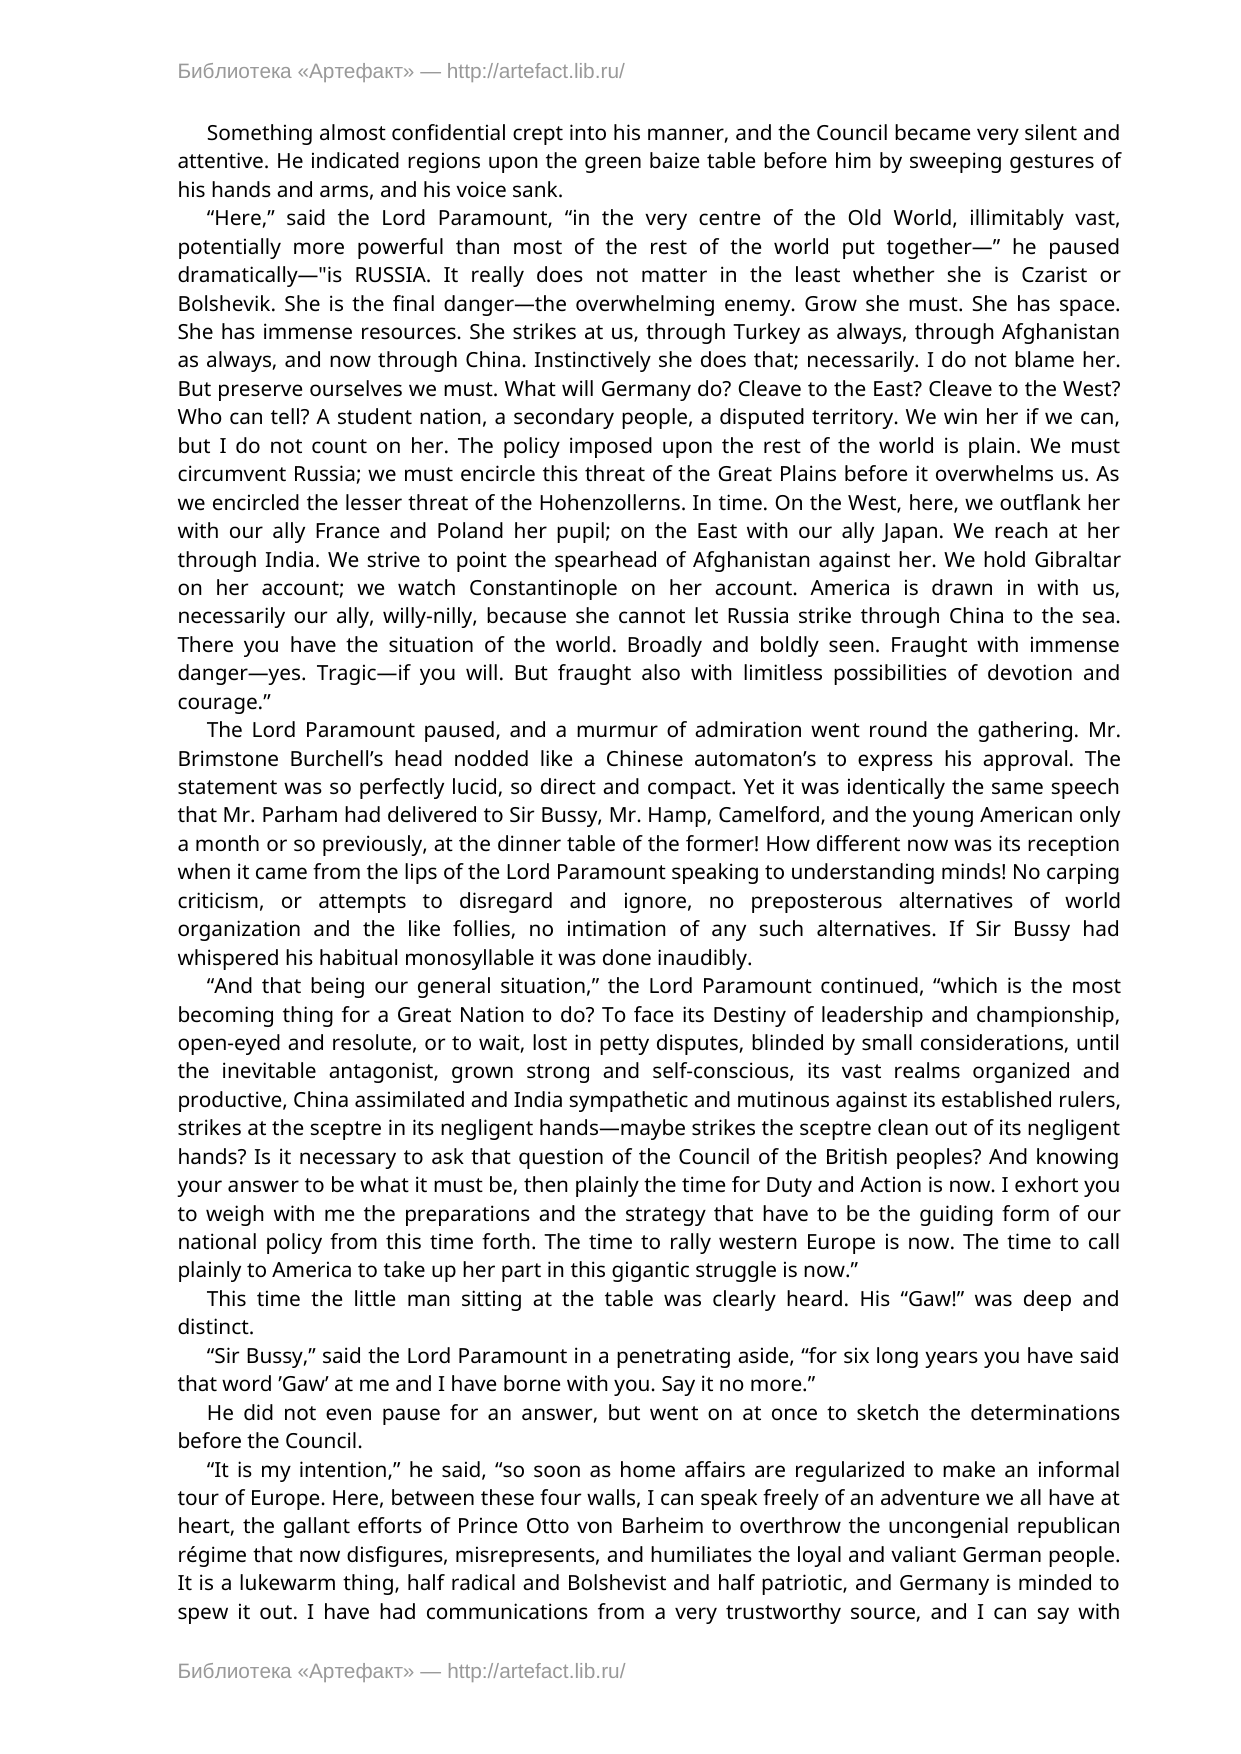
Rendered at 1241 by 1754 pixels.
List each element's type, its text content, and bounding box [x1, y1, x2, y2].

text He did not even pause for an answer, but went on at once to sketch the determinations before the Council. [177, 1398, 1122, 1455]
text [177, 1455, 1122, 1625]
text The Lord Paramount paused, and a murmur of admiration went round the gathering. Mr. Brimstone Burchell’s head nodded like a Chinese automaton’s to express his approval. The statement was so perfectly lucid, so direct and compact. Yet it was identically the same speech that Mr. Parham had delivered to Sir Bussy, Mr. Hamp, Camelford, and the young American only a month or so previously, at the dinner table of the former! How different now was its reception when it came from the lips of the Lord Paramount speaking to understanding minds! No carping criticism, or attempts to disregard and ignore, no preposterous alternatives of world organization and the like follies, no intimation of any such alternatives. If Sir Bussy had whispered his habitual monosyllable it was done inaudibly. [177, 715, 1122, 971]
text Something almost confidential crept into his manner, and the Council became very silent and attentive. He indicated regions upon the green baize table before him by sweeping gestures of his hands and arms, and his voice sank. [177, 118, 1122, 203]
text “And that being our general situation,” the Lord Paramount continued, “which is the most becoming thing for a Great Nation to do? To face its Destiny of leadership and championship, open-eyed and resolute, or to wait, lost in petty disputes, blinded by small considerations, until the inevitable antagonist, grown strong and self-conscious, its vast realms organized and productive, China assimilated and India sympathetic and mutinous against its established rulers, strikes at the sceptre in its negligent hands—maybe strikes the sceptre clean out of its negligent hands? Is it necessary to ask that question of the Council of the British peoples? And knowing your answer to be what it must be, then plainly the time for Duty and Action is now. I exhort you to weigh with me the preparations and the strategy that have to be the guiding form of our national policy from this time forth. The time to rally western Europe is now. The time to call plainly to America to take up her part in this gigantic struggle is now.” [177, 971, 1122, 1284]
text This time the little man sitting at the table was clearly heard. His “Gaw!” was deep and distinct. [177, 1284, 1122, 1341]
text “Here,” said the Lord Paramount, “in the very centre of the Old World, illimitably vast, potentially more powerful than most of the rest of the world put together—” he paused dramatically—"is RUSSIA. It really does not matter in the least whether she is Czarist or Bolshevik. She is the final danger—the overwhelming enemy. Grow she must. She has space. She has immense resources. She strikes at us, through Turkey as always, through Afghanistan as always, and now through China. Instinctively she does that; necessarily. I do not blame her. But preserve ourselves we must. What will Germany do? Cleave to the East? Cleave to the West? Who can tell? A student nation, a secondary people, a disputed territory. We win her if we can, but I do not count on her. The policy imposed upon the rest of the world is plain. We must circumvent Russia; we must encircle this threat of the Great Plains before it overwhelms us. As we encircled the lesser threat of the Hohenzollerns. In time. On the West, here, we outflank her with our ally France and Poland her pupil; on the East with our ally Japan. We reach at her through India. We strive to point the spearhead of Afghanistan against her. We hold Gibraltar on her account; we watch Constantinople on her account. America is drawn in with us, necessarily our ally, willy-nilly, because she cannot let Russia strike through China to the sea. There you have the situation of the world. Broadly and boldly seen. Fraught with immense danger—yes. Tragic—if you will. But fraught also with limitless possibilities of devotion and courage.” [177, 203, 1122, 715]
text “Sir Bussy,” said the Lord Paramount in a penetrating aside, “for six long years you have said that word ’Gaw’ at me and I have borne with you. Say it no more.” [177, 1341, 1122, 1398]
